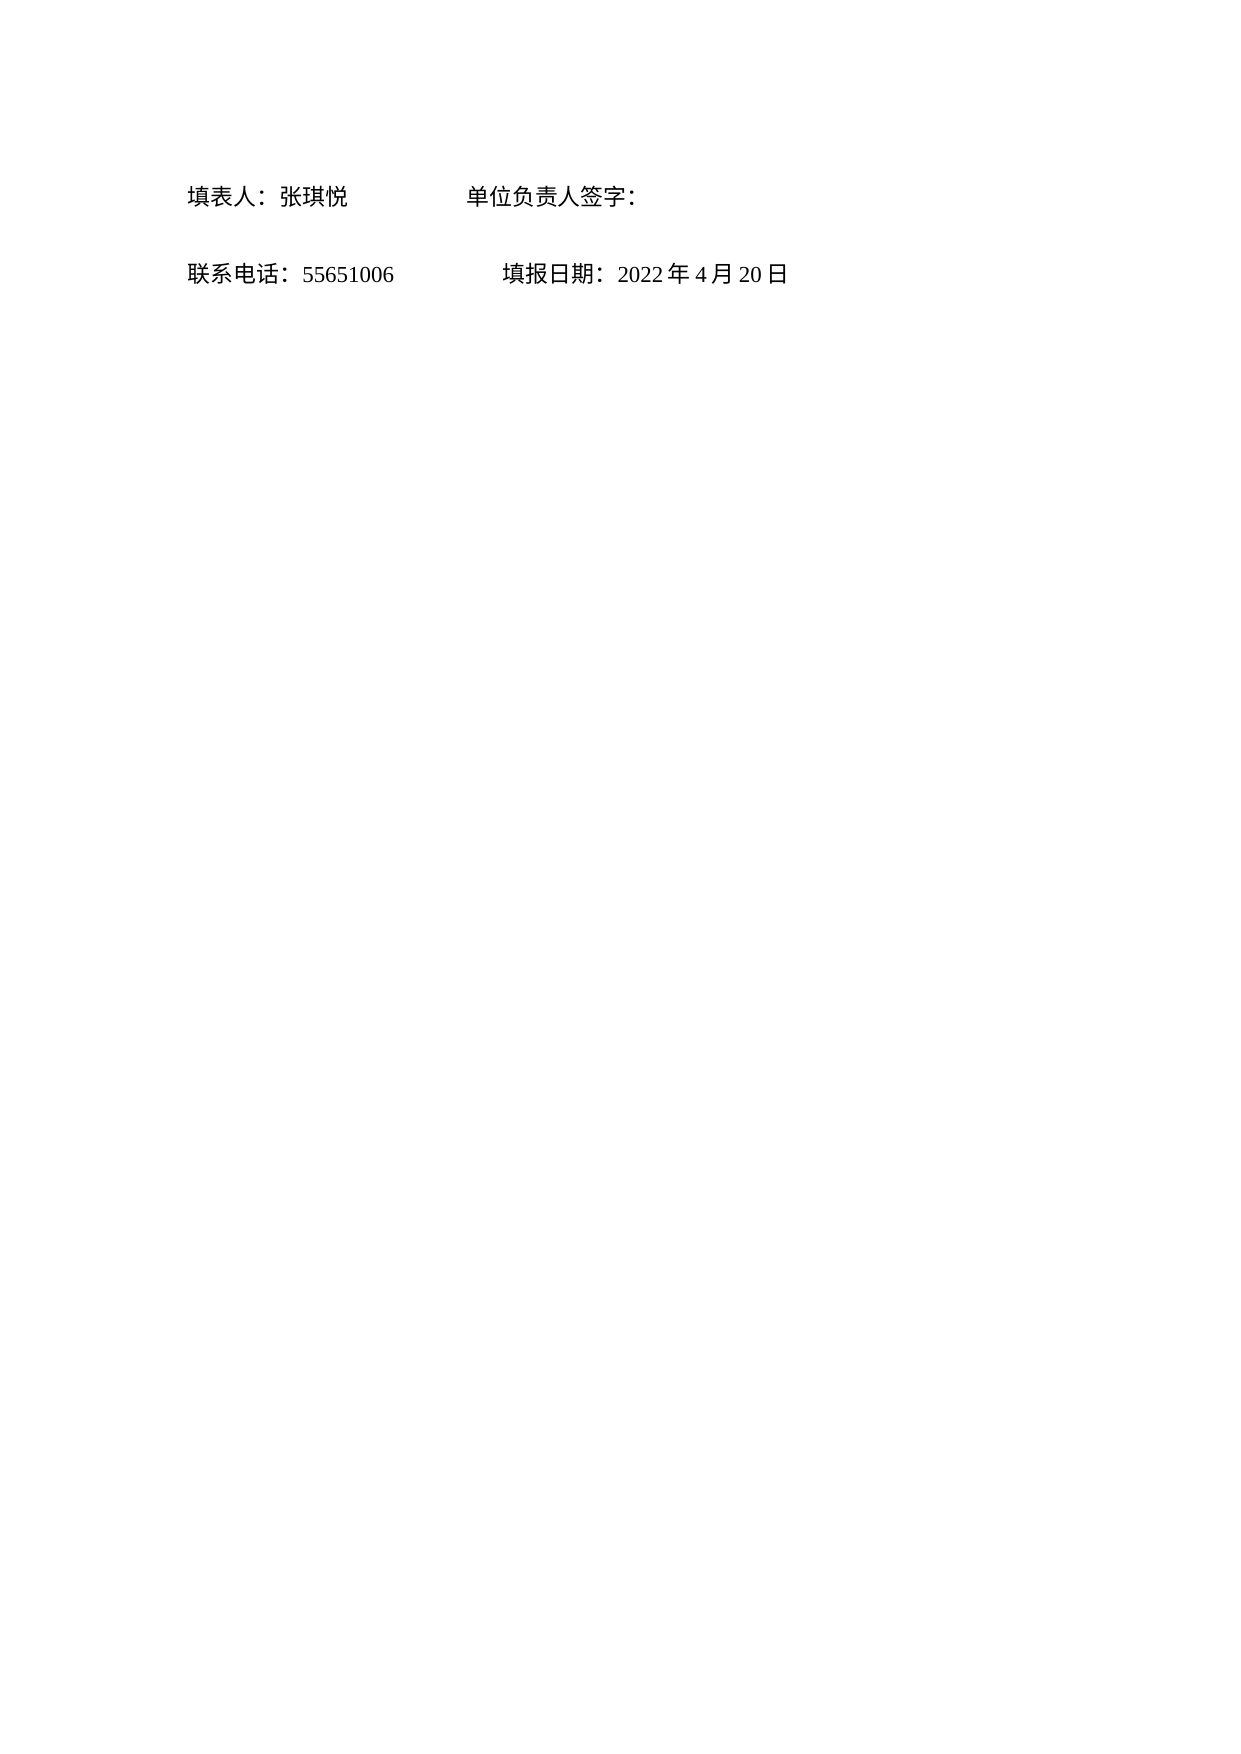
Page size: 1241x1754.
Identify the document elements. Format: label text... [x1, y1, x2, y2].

text 填表人：张琪悦 单位负责人签字： [187, 162, 1053, 227]
text 联系电话：55651006 填报日期：2022年4月20日 [187, 240, 1053, 305]
